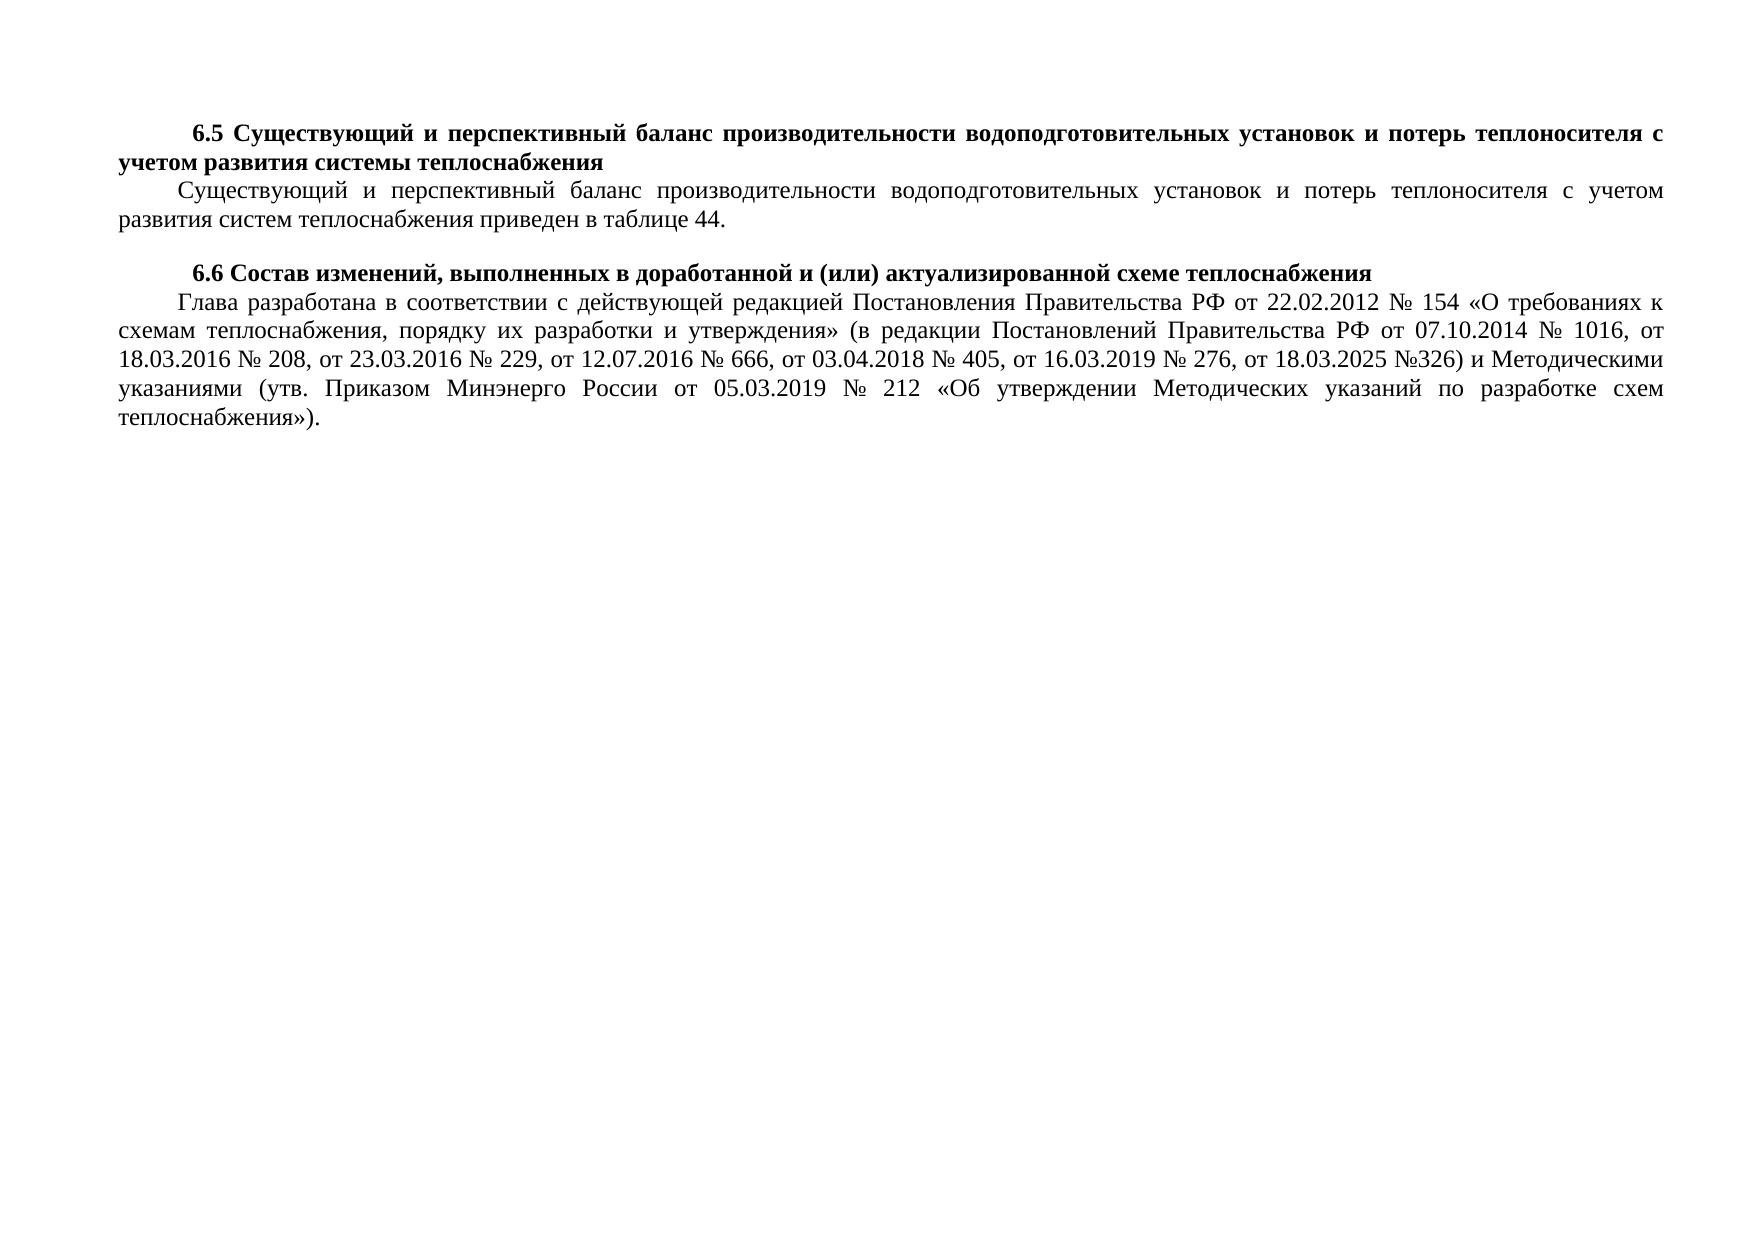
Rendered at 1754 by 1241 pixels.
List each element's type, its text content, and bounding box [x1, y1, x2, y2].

text Глава разработана в соответствии с действующей редакцией Постановления Правительства РФ от 22.02.2012 № 154 «О требованиях к схемам теплоснабжения, порядку их разработки и утверждения» (в редакции Постановлений Правительства РФ от 07.10.2014 № 1016, от 18.03.2016 № 208, от 23.03.2016 № 229, от 12.07.2016 № 666, от 03.04.2018 № 405, от 16.03.2019 № 276, от 18.03.2025 №326) и Методическими указаниями (утв. Приказом Минэнерго России от 05.03.2019 № 212 «Об утверждении Методических указаний по разработке схем теплоснабжения»). [118, 287, 1665, 431]
text Существующий и перспективный баланс производительности водоподготовительных установок и потерь теплоносителя с учетом развития систем теплоснабжения приведен в таблице 44. [118, 176, 1665, 233]
subtitle 6.5 Существующий и перспективный баланс производительности водоподготовительных установок и потерь теплоносителя с учетом развития системы теплоснабжения [118, 118, 1665, 176]
subtitle 6.6 Состав изменений, выполненных в доработанной и (или) актуализированной схеме теплоснабжения [118, 258, 1665, 287]
